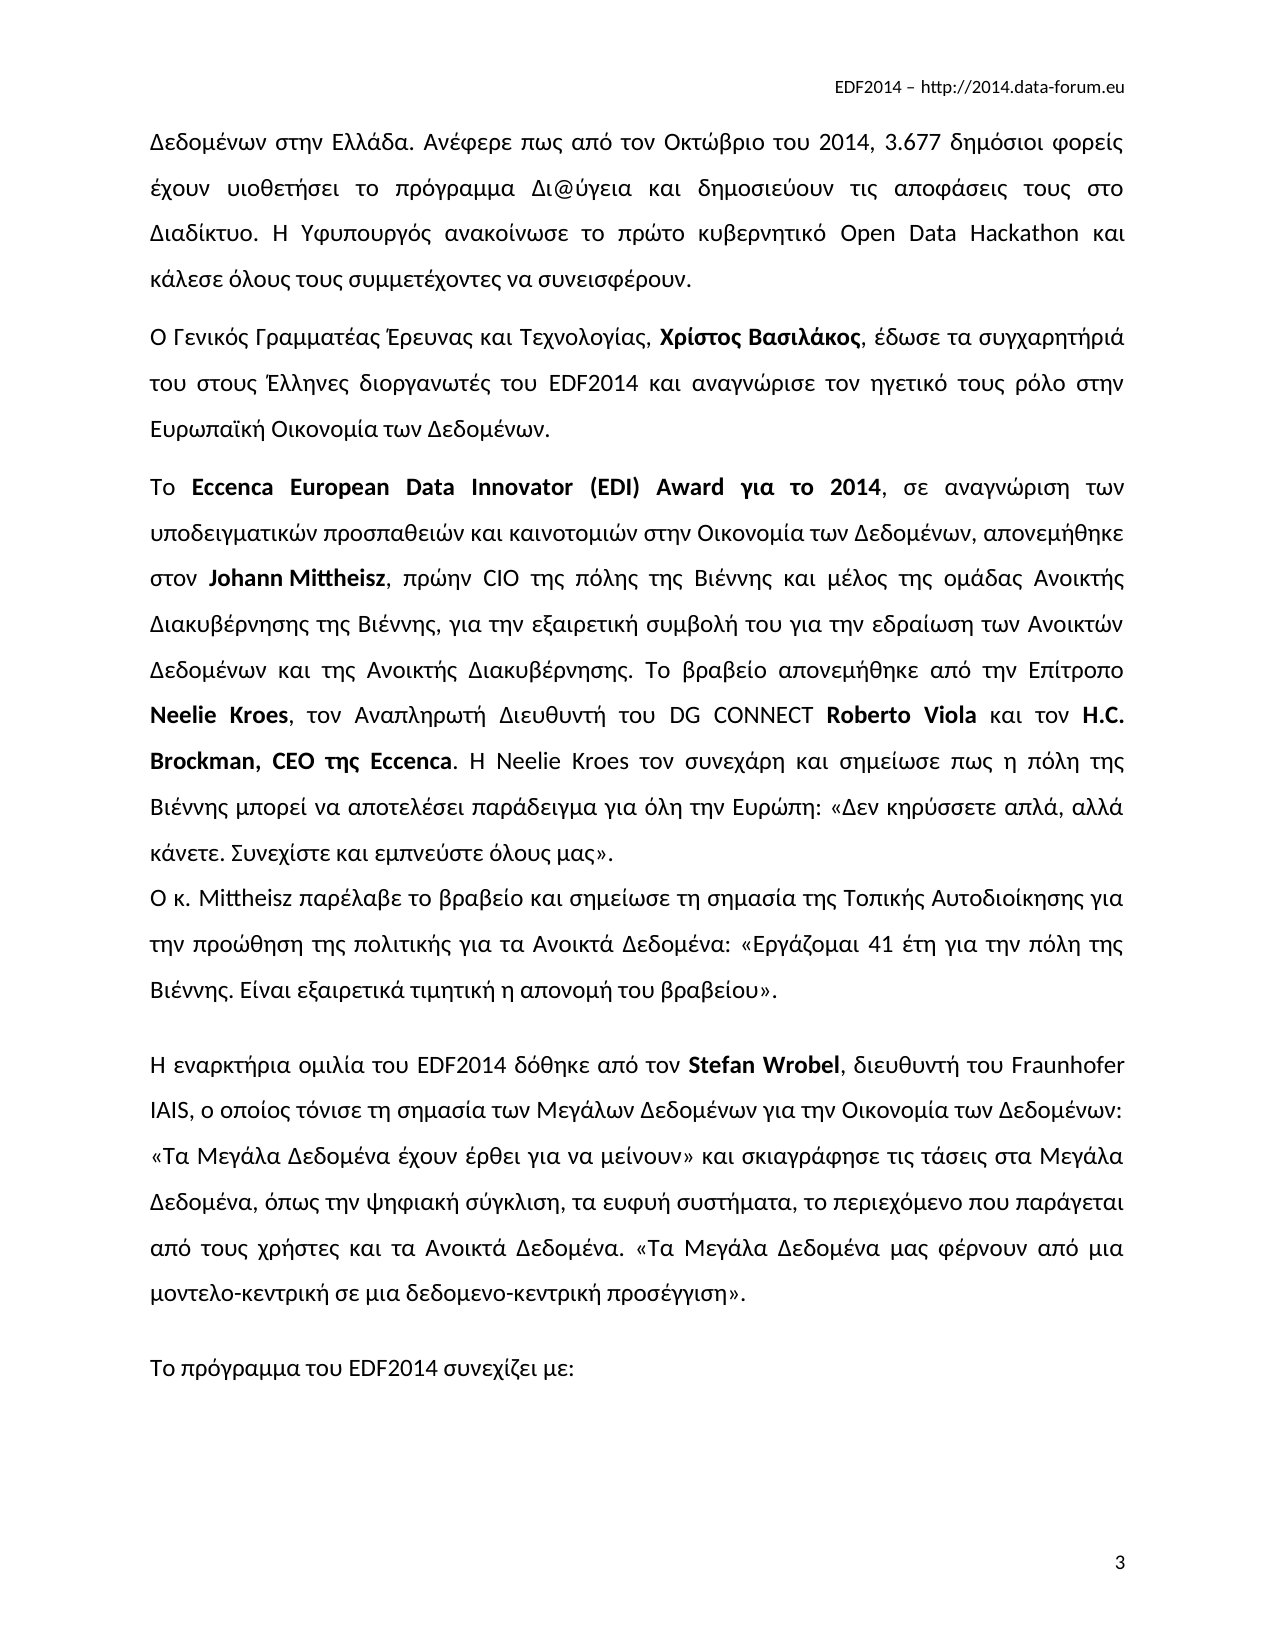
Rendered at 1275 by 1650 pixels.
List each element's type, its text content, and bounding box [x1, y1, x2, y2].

text Το Eccenca European Data Innovator (EDI) Award για το 2014, σε αναγνώριση των υποδειγματικών προσπαθειών και καινοτομιών στην Οικονομία των Δεδομένων, απονεμήθηκε στον Johann Mittheisz, πρώην CIO της πόλης της Βιέννης και μέλος της ομάδας Ανοικτής Διακυβέρνησης της Βιέννης, για την εξαιρετική συμβολή του για την εδραίωση των Ανοικτών Δεδομένων και της Ανοικτής Διακυβέρνησης. Το βραβείο απονεμήθηκε από την Επίτροπο Neelie Kroes, τον Αναπληρωτή Διευθυντή του DG CONNECT Roberto Viola και τον H.C. Brockman, CEO της Eccenca. H Neelie Kroes τον συνεχάρη και σημείωσε πως η πόλη της Βιέννης μπορεί να αποτελέσει παράδειγμα για όλη την Ευρώπη: «Δεν κηρύσσετε απλά, αλλά κάνετε. Συνεχίστε και εμπνεύστε όλους μας». [150, 471, 1125, 867]
text Ο Γενικός Γραμματέας Έρευνας και Τεχνολογίας, Χρίστος Βασιλάκος, έδωσε τα συγχαρητήριά του στους Έλληνες διοργανωτές του EDF2014 και αναγνώρισε τον ηγετικό τους ρόλο στην Ευρωπαϊκή Οικονομία των Δεδομένων. [150, 321, 1125, 443]
text Ο κ. Mittheisz παρέλαβε το βραβείο και σημείωσε τη σημασία της Τοπικής Αυτοδιοίκησης για την προώθηση της πολιτικής για τα Ανοικτά Δεδομένα: «Εργάζομαι 41 έτη για την πόλη της Βιέννης. Είναι εξαιρετικά τιμητική η απονομή του βραβείου». [150, 883, 1125, 1004]
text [150, 126, 1125, 294]
text Το πρόγραμμα του EDF2014 συνεχίζει με: [150, 1352, 1125, 1383]
text Η εναρκτήρια ομιλία του EDF2014 δόθηκε από τον Stefan Wrobel, διευθυντή του Fraunhofer IAIS, ο οποίος τόνισε τη σημασία των Μεγάλων Δεδομένων για την Οικονομία των Δεδομένων: «Τα Μεγάλα Δεδομένα έχουν έρθει για να μείνουν» και σκιαγράφησε τις τάσεις στα Μεγάλα Δεδομένα, όπως την ψηφιακή σύγκλιση, τα ευφυή συστήματα, το περιεχόμενο που παράγεται από τους χρήστες και τα Ανοικτά Δεδομένα. «Τα Μεγάλα Δεδομένα μας φέρνουν από μια μοντελο-κεντρική σε μια δεδομενο-κεντρική προσέγγιση». [150, 1049, 1125, 1308]
